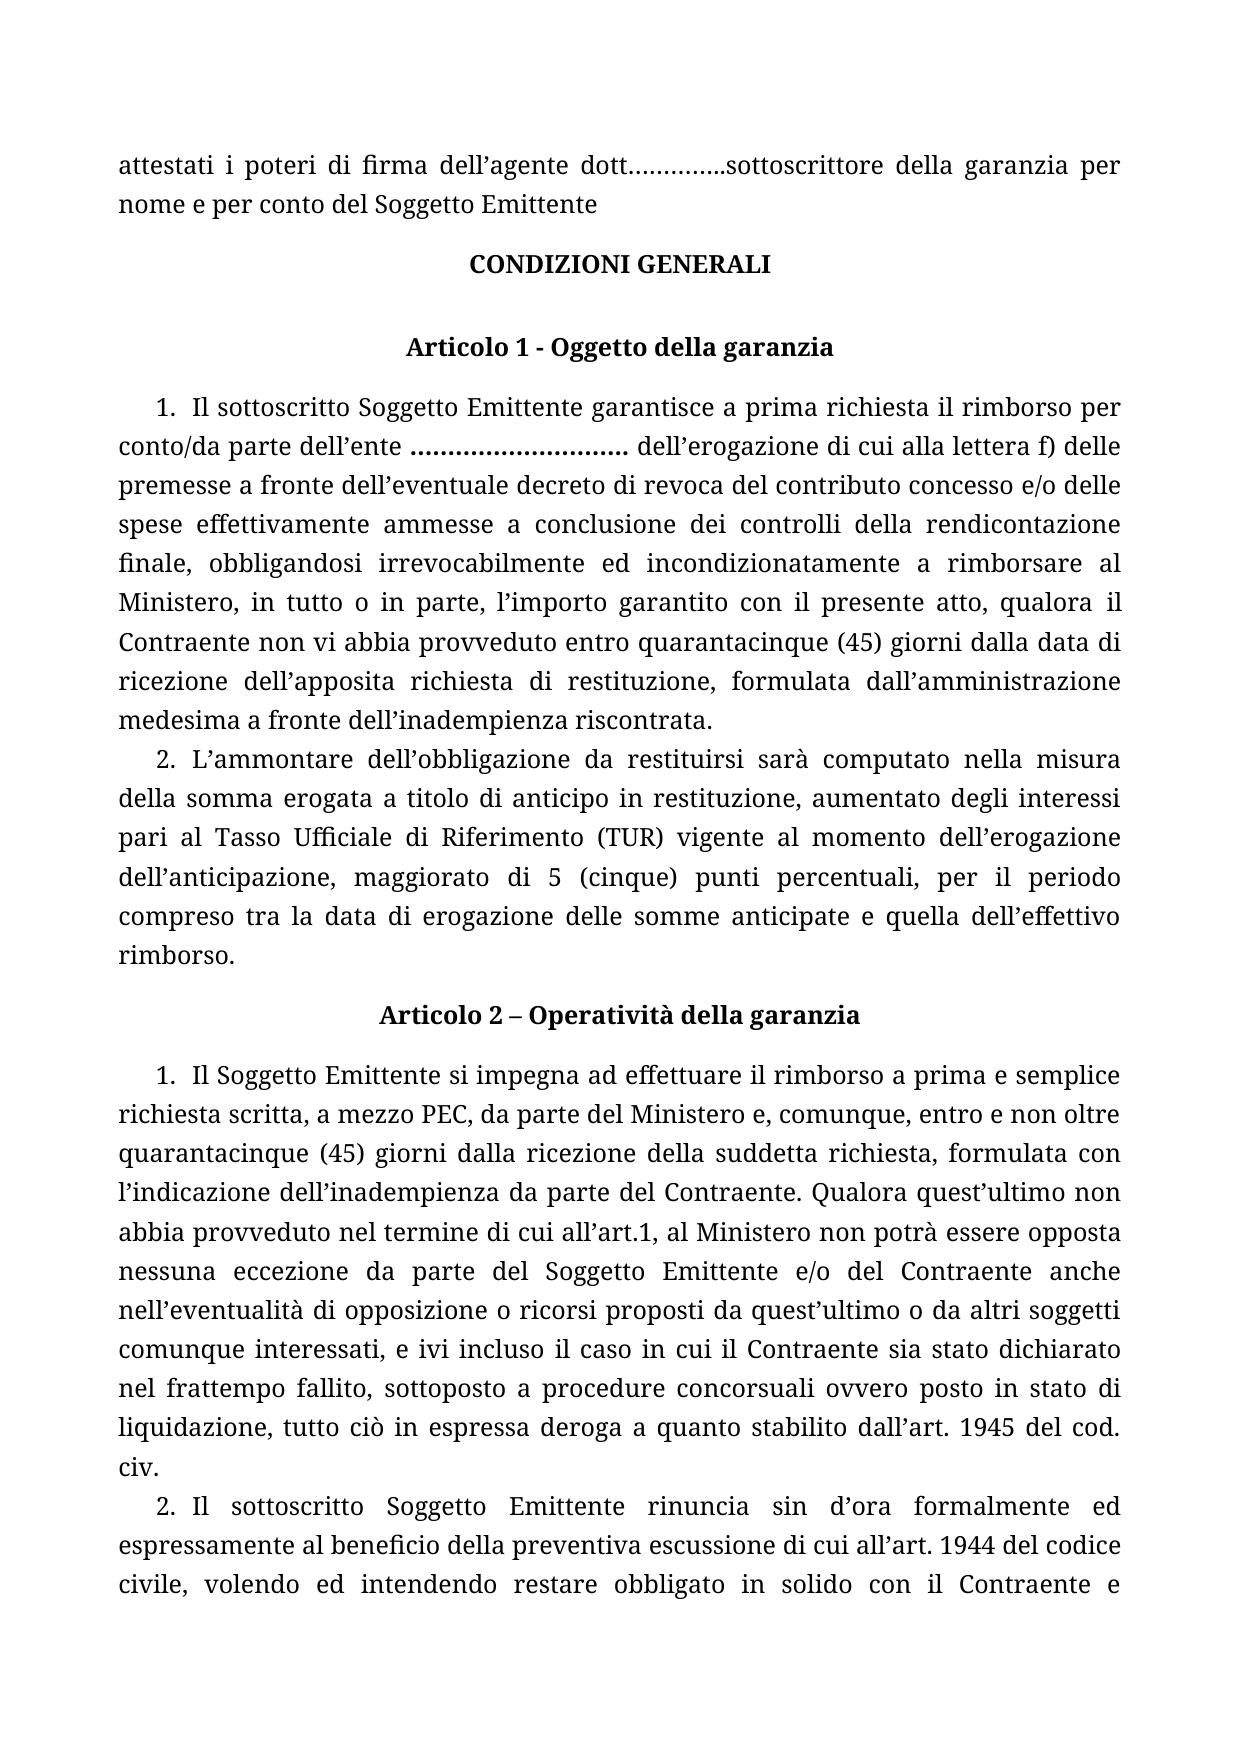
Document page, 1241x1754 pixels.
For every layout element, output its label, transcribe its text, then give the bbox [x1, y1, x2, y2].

text Articolo 1 - Oggetto della garanzia [118, 329, 1122, 363]
text Il Soggetto Emittente della presente garanzia a prima richiesta trasmette originale del documento rilasciato da pubblico ufficiale prot. n. …..del….. con il quale sono attestati i poteri di firma dell’agente dott…………..sottoscrittore della garanzia per nome e per conto del Soggetto Emittente [118, 148, 1122, 221]
list L’ammontare dell’obbligazione da restituirsi sarà computato nella misura della somma erogata a titolo di anticipo in restituzione, aumentato degli interessi pari al Tasso Ufficiale di Riferimento (TUR) vigente al momento dell’erogazione dell’anticipazione, maggiorato di 5 (cinque) punti percentuali, per il periodo compreso tra la data di erogazione delle somme anticipate e quella dell’effettivo rimborso. [118, 742, 1122, 972]
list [118, 1488, 1122, 1601]
subtitle CONDIZIONI GENERALI [118, 247, 1122, 281]
text Articolo 2 – Operatività della garanzia [118, 998, 1122, 1032]
list Il Soggetto Emittente si impegna ad effettuare il rimborso a prima e semplice richiesta scritta, a mezzo PEC, da parte del Ministero e, comunque, entro e non oltre quarantacinque (45) giorni dalla ricezione della suddetta richiesta, formulata con l’indicazione dell’inadempienza da parte del Contraente. Qualora quest’ultimo non abbia provveduto nel termine di cui all’art.1, al Ministero non potrà essere opposta nessuna eccezione da parte del Soggetto Emittente e/o del Contraente anche nell’eventualità di opposizione o ricorsi proposti da quest’ultimo o da altri soggetti comunque interessati, e ivi incluso il caso in cui il Contraente sia stato dichiarato nel frattempo fallito, sottoposto a procedure concorsuali ovvero posto in stato di liquidazione, tutto ciò in espressa deroga a quanto stabilito dall’art. 1945 del cod. civ. [118, 1058, 1122, 1483]
list Il sottoscritto Soggetto Emittente garantisce a prima richiesta il rimborso per conto/da parte dell’ente ……………………….. dell’erogazione di cui alla lettera f) delle premesse a fronte dell’eventuale decreto di revoca del contributo concesso e/o delle spese effettivamente ammesse a conclusione dei controlli della rendicontazione finale, obbligandosi irrevocabilmente ed incondizionatamente a rimborsare al Ministero, in tutto o in parte, l’importo garantito con il presente atto, qualora il Contraente non vi abbia provveduto entro quarantacinque (45) giorni dalla data di ricezione dell’apposita richiesta di restituzione, formulata dall’amministrazione medesima a fronte dell’inadempienza riscontrata. [118, 389, 1122, 737]
